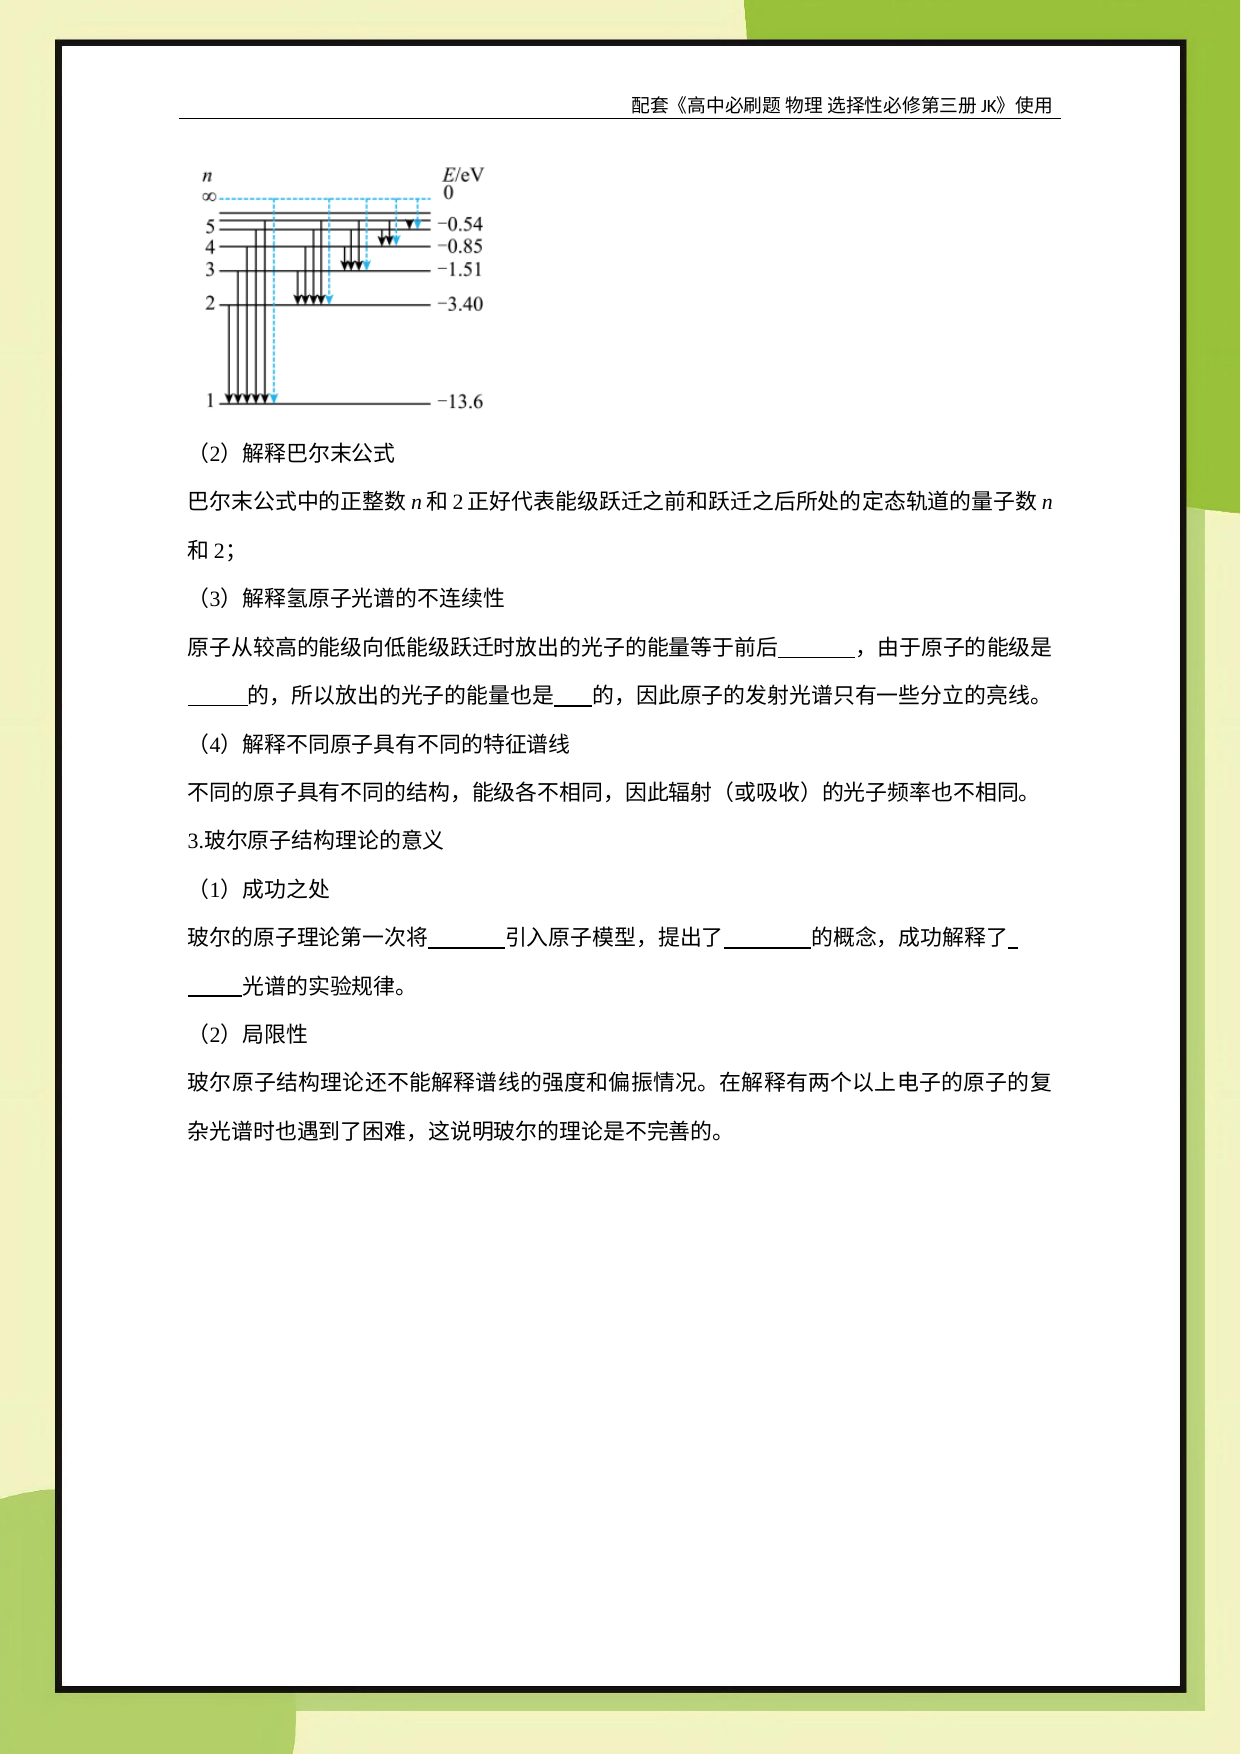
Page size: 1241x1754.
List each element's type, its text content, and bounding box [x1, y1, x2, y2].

text （4）解释不同原子具有不同的特征谱线 [187, 726, 1053, 759]
text 巴尔末公式中的正整数n和2正好代表能级跃迁之前和跃迁之后所处的定态轨道的量子数n和2； [187, 484, 1053, 565]
text （3）解释氢原子光谱的不连续性 [187, 581, 1053, 613]
text 不同的原子具有不同的结构，能级各不相同，因此辐射（或吸收）的光子频率也不相同。 [187, 774, 1053, 807]
text 玻尔原子结构理论还不能解释谱线的强度和偏振情况。在解释有两个以上电子的原子的复杂光谱时也遇到了困难，这说明玻尔的理论是不完善的。 [187, 1065, 1053, 1146]
text 原子从较高的能级向低能级跃迁时放出的光子的能量等于前后 ，由于原子的能级是 的，所以放出的光子的能量也是 的，因此原子的发射光谱只有一些分立的亮线。 [187, 629, 1053, 710]
text （2）局限性 [187, 1017, 1053, 1049]
text 3.玻尔原子结构理论的意义 [187, 823, 1053, 855]
picture [0, 0, 1241, 1754]
text 玻尔的原子理论第一次将 引入原子模型，提出了 的概念，成功解释了 光谱的实验规律。 [187, 919, 1053, 1001]
text （1）成功之处 [187, 871, 1053, 904]
text （2）解释巴尔末公式 [187, 435, 1053, 468]
